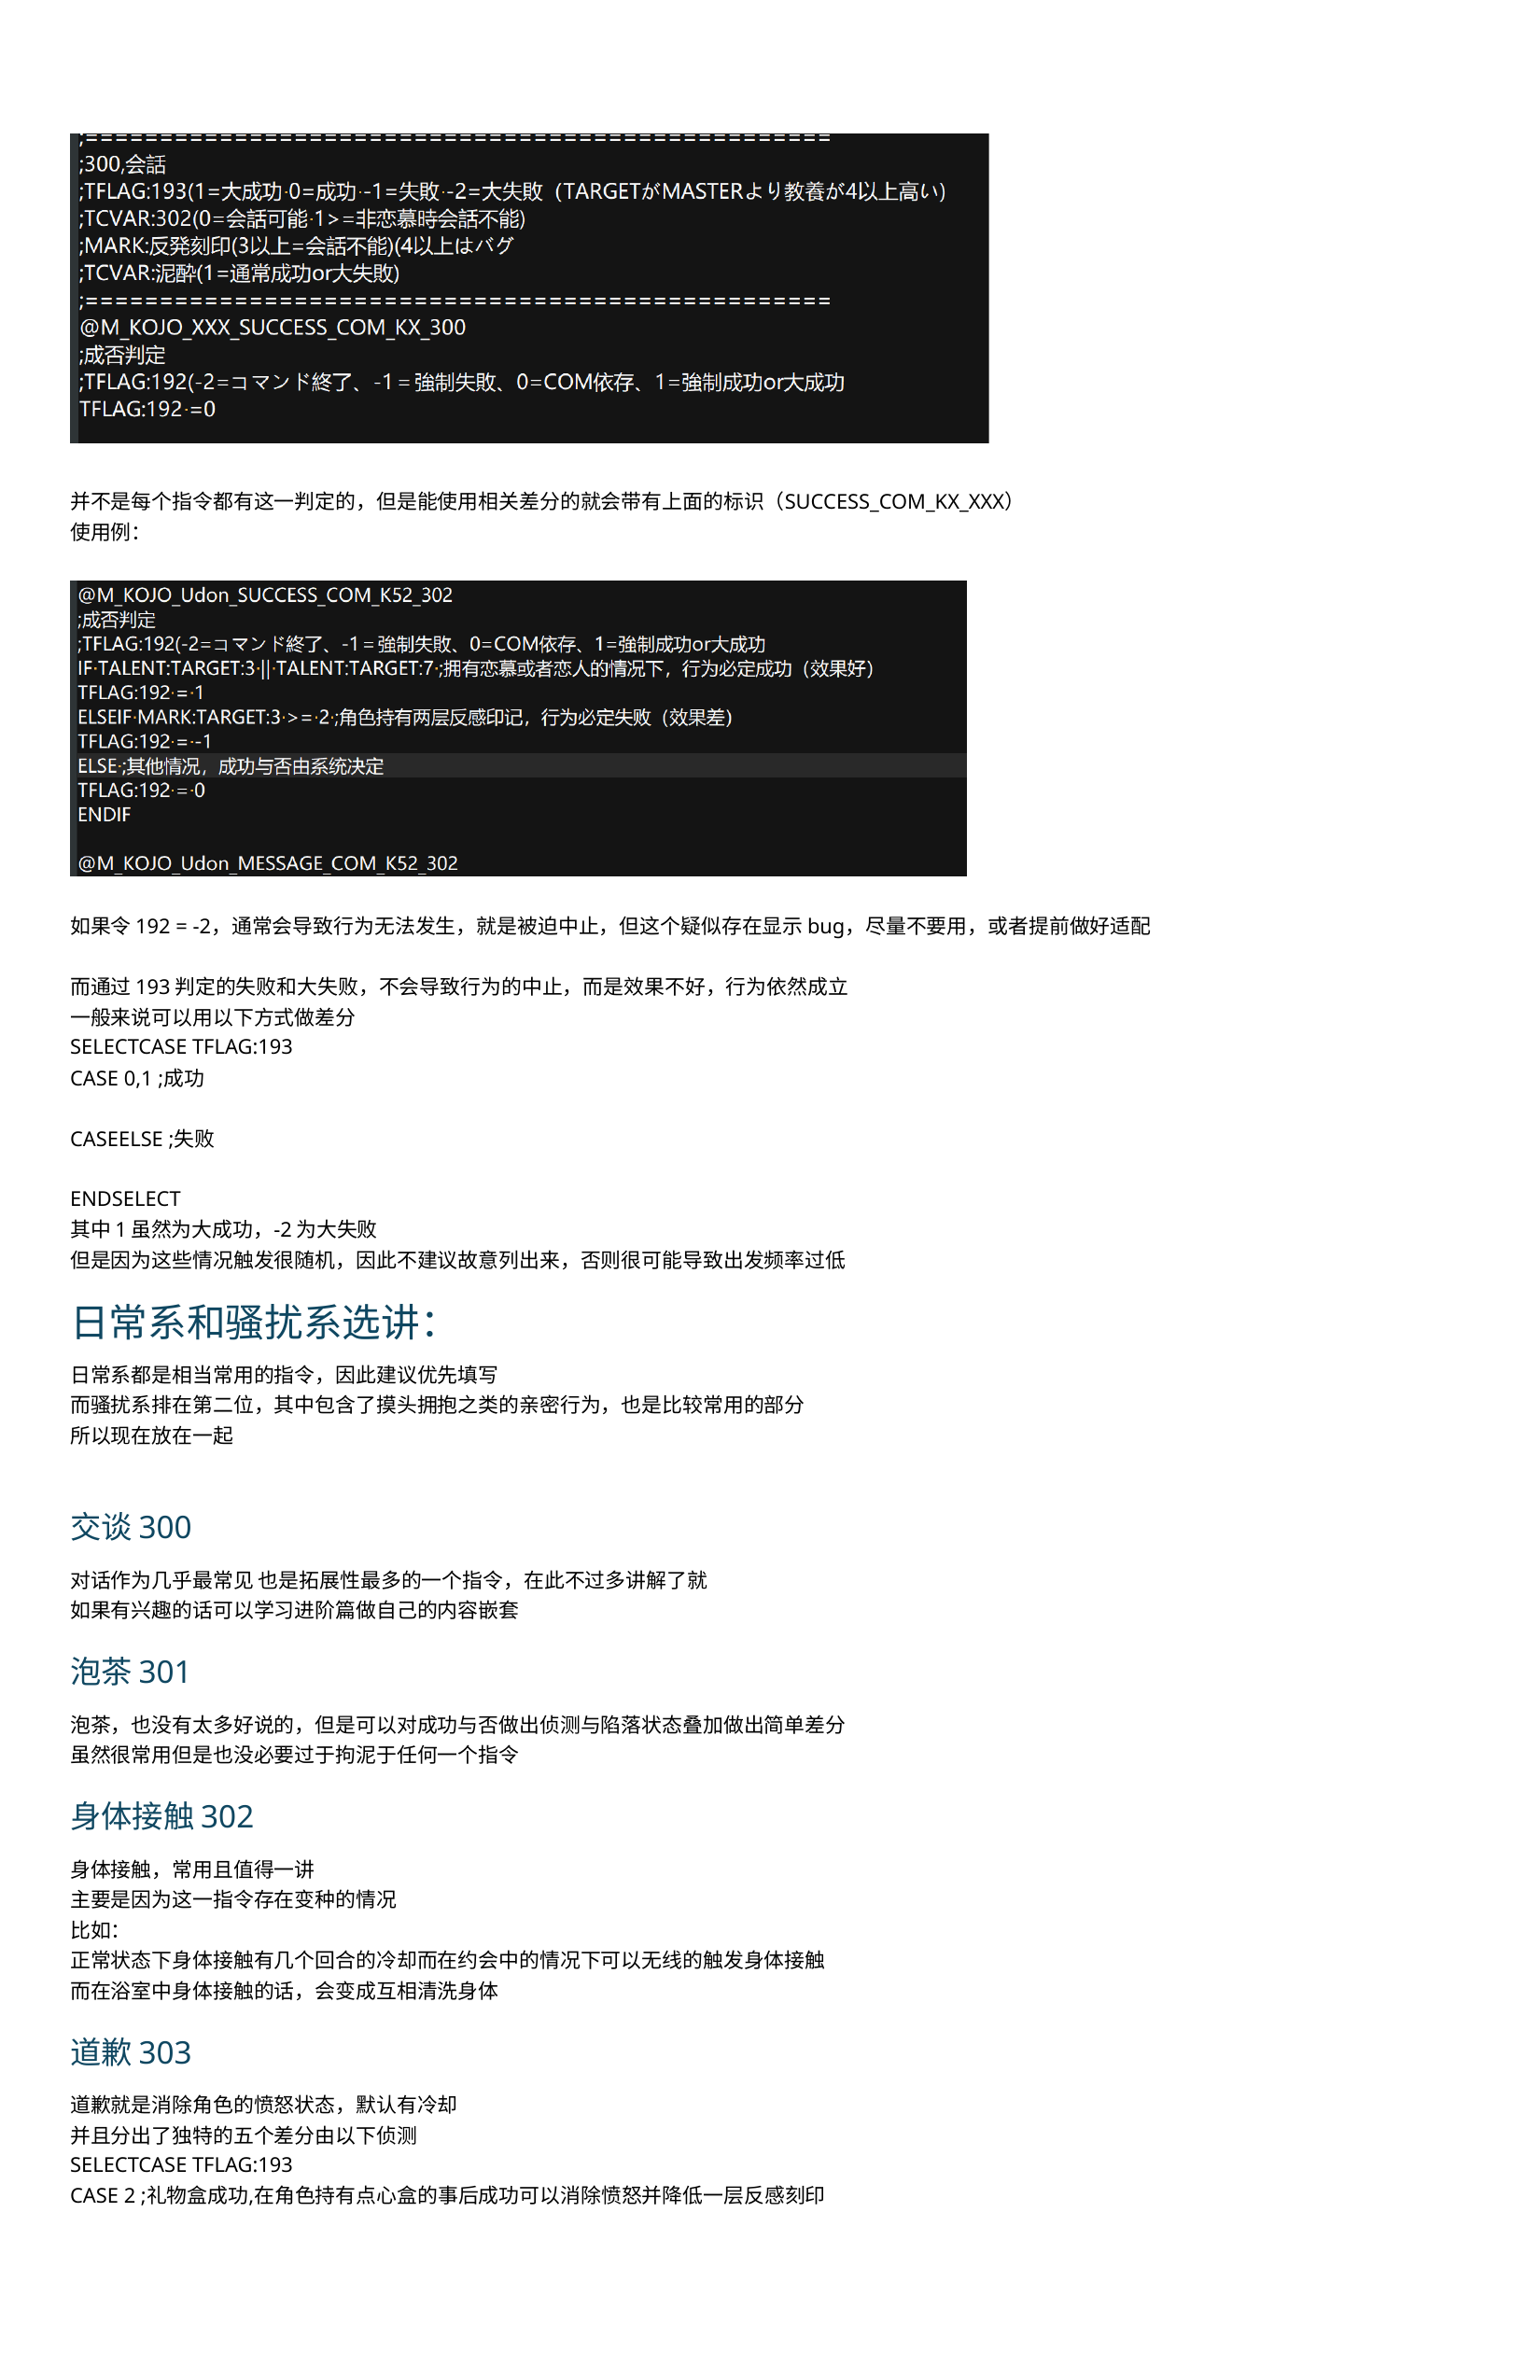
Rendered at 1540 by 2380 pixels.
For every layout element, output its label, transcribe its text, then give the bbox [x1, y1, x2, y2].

text 正常状态下身体接触有几个回合的冷却而在约会中的情况下可以无线的触发身体接触 [70, 1944, 1470, 1974]
text 如果令192 = -2，通常会导致行为无法发生，就是被迫中止，但这个疑似存在显示bug，尽量不要用，或者提前做好适配 [70, 910, 1470, 941]
text 虽然很常用但是也没必要过于拘泥于任何一个指令 [70, 1739, 1470, 1769]
text 并且分出了独特的五个差分由以下侦测 [70, 2119, 1470, 2149]
text 比如： [70, 1913, 1470, 1944]
subtitle 交谈300 [70, 1495, 1470, 1556]
text CASEELSE ;失败 [70, 1123, 1470, 1153]
text 一般来说可以用以下方式做差分 [70, 1001, 1470, 1031]
subtitle 日常系和骚扰系选讲： [70, 1290, 1470, 1351]
text 泡茶，也没有太多好说的，但是可以对成功与否做出侦测与陷落状态叠加做出简单差分 [70, 1708, 1470, 1739]
text 但是因为这些情况触发很随机，因此不建议故意列出来，否则很可能导致出发频率过低 [70, 1244, 1470, 1274]
text SELECTCASE TFLAG:193 [70, 2149, 1470, 2179]
picture [70, 581, 967, 876]
picture [70, 133, 989, 443]
text ENDSELECT [70, 1183, 1470, 1213]
text CASE 2 ;礼物盒成功,在角色持有点心盒的事后成功可以消除愤怒并降低一层反感刻印 [70, 2179, 1470, 2210]
text 使用例： [70, 516, 1470, 546]
text 而在浴室中身体接触的话，会变成互相清洗身体 [70, 1974, 1470, 2005]
subtitle 泡茶301 [70, 1640, 1470, 1701]
text 如果有兴趣的话可以学习进阶篇做自己的内容嵌套 [70, 1594, 1470, 1624]
text CASE 0,1 ;成功 [70, 1062, 1470, 1092]
text 主要是因为这一指令存在变种的情况 [70, 1883, 1470, 1913]
text 并不是每个指令都有这一判定的，但是能使用相关差分的就会带有上面的标识（SUCCESS_COM_KX_XXX） [70, 485, 1470, 516]
text SELECTCASE TFLAG:193 [70, 1031, 1470, 1062]
text 对话作为几乎最常见 也是拓展性最多的一个指令，在此不过多讲解了就 [70, 1563, 1470, 1594]
text 其中1虽然为大成功，-2为大失败 [70, 1213, 1470, 1244]
text 而骚扰系排在第二位，其中包含了摸头拥抱之类的亲密行为，也是比较常用的部分 [70, 1389, 1470, 1419]
subtitle 身体接触302 [70, 1785, 1470, 1845]
text 道歉就是消除角色的愤怒状态，默认有冷却 [70, 2089, 1470, 2119]
text 身体接触，常用且值得一讲 [70, 1853, 1470, 1883]
text 日常系都是相当常用的指令，因此建议优先填写 [70, 1358, 1470, 1389]
text 而通过193判定的失败和大失败，不会导致行为的中止，而是效果不好，行为依然成立 [70, 971, 1470, 1001]
text 所以现在放在一起 [70, 1419, 1470, 1449]
subtitle 道歉303 [70, 2020, 1470, 2080]
